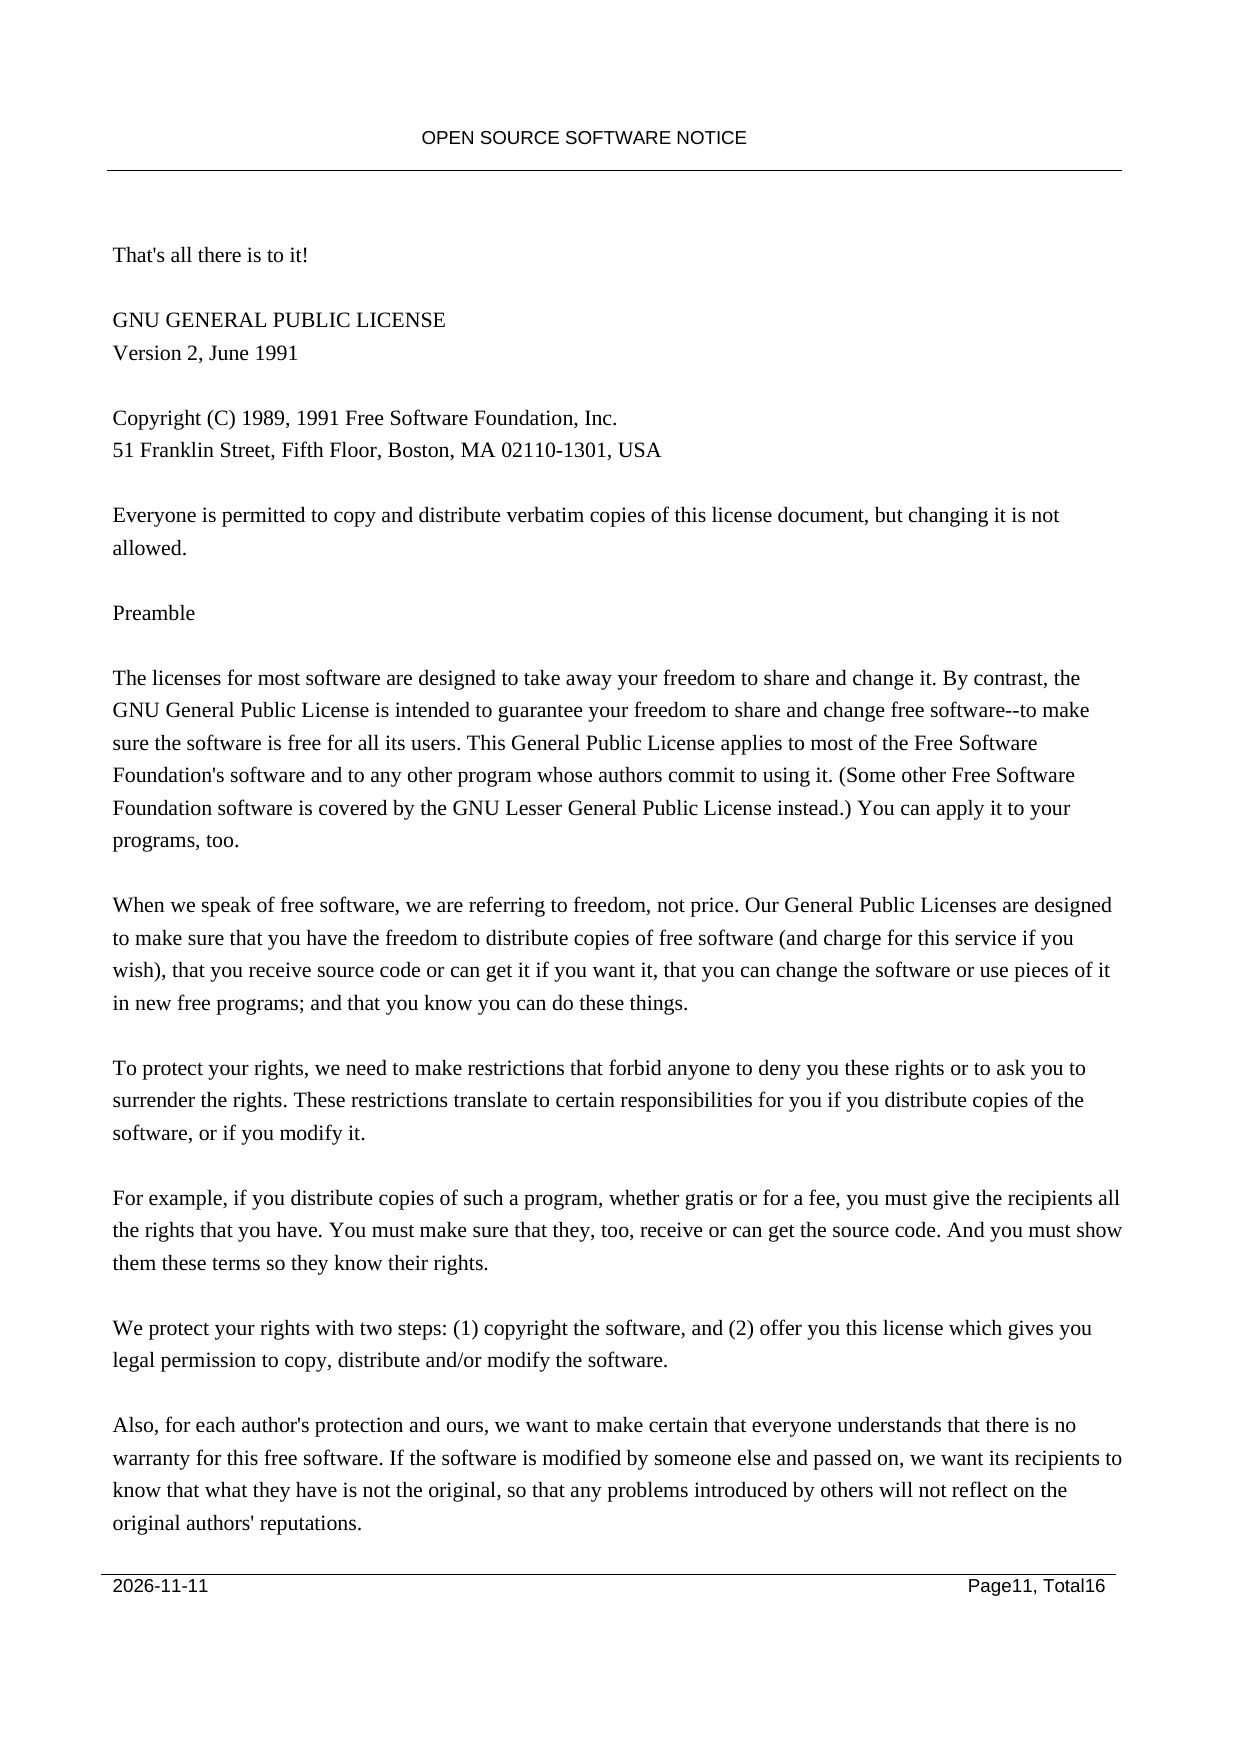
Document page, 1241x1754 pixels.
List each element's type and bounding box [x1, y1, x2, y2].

text [112, 206, 1128, 1539]
